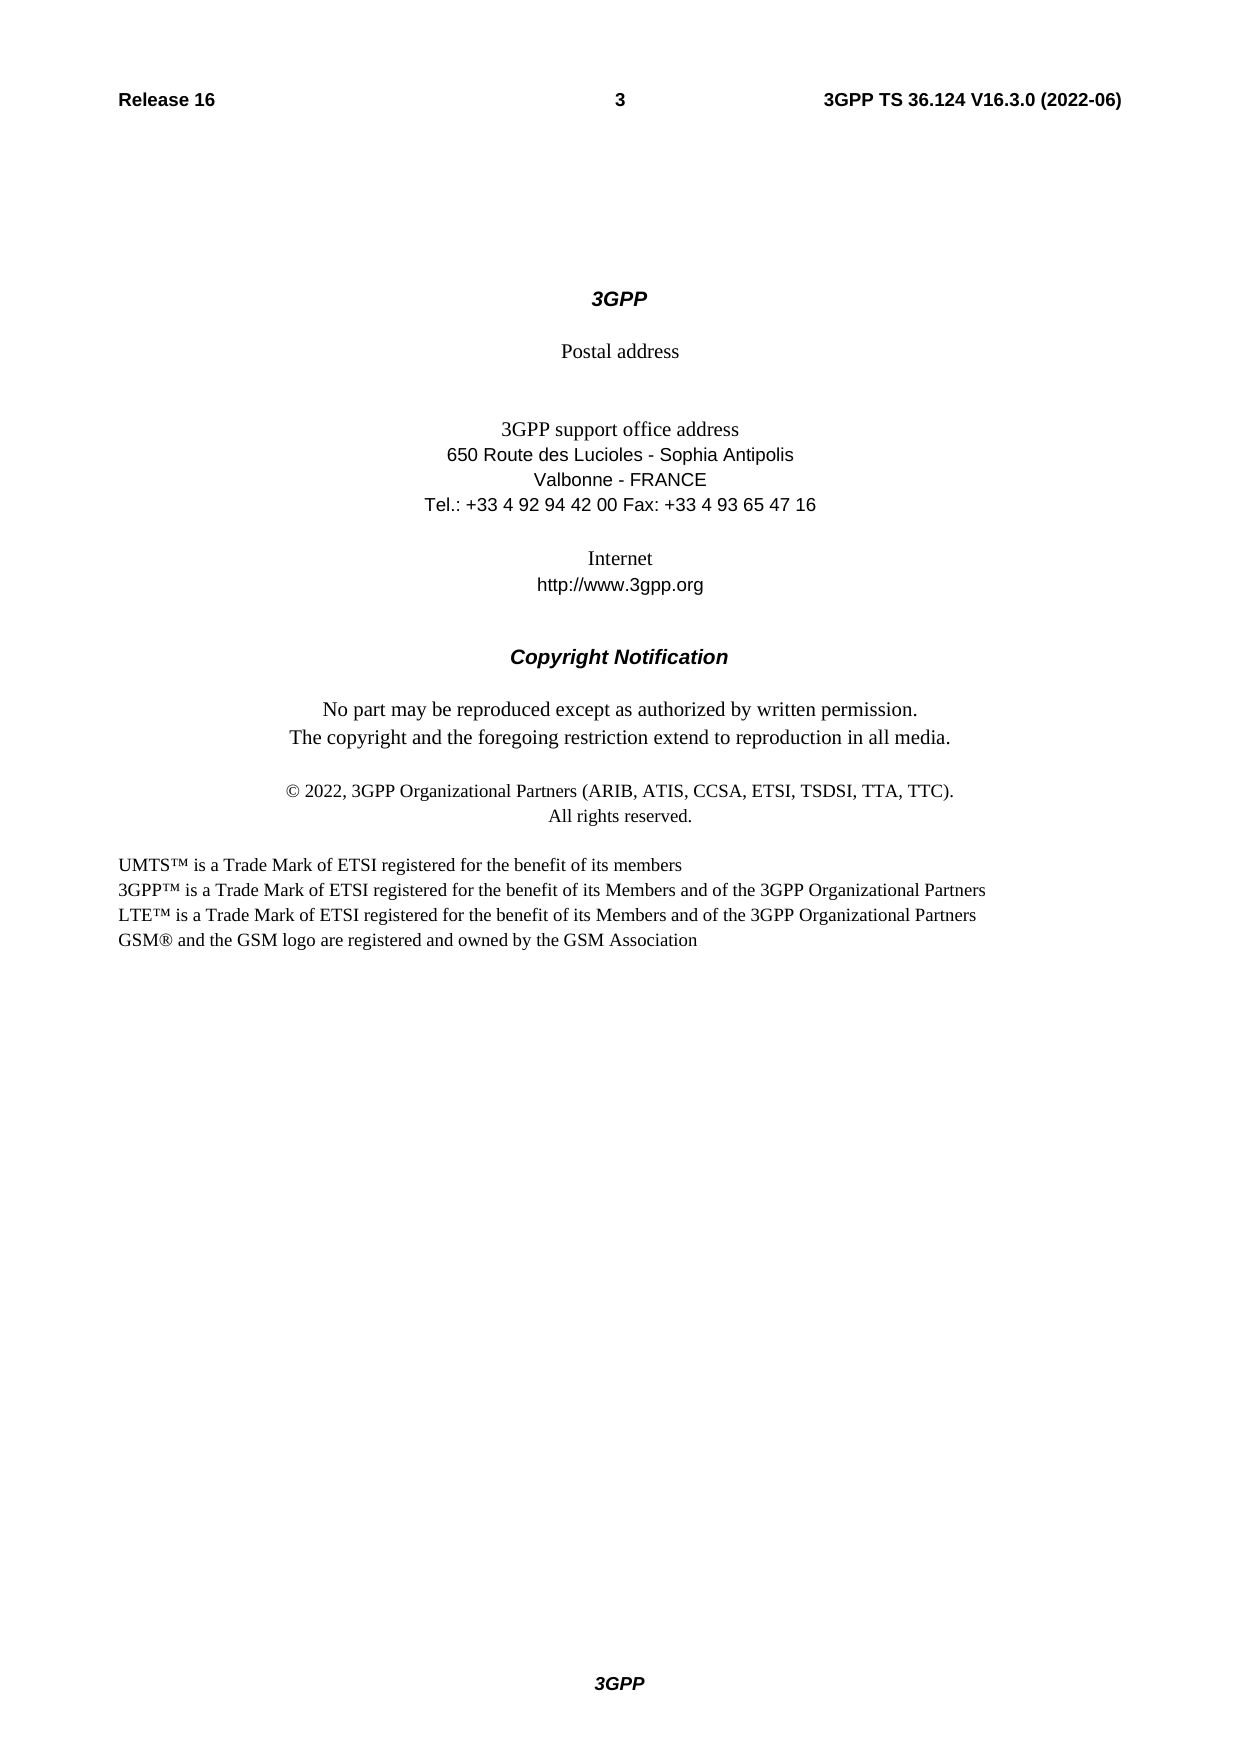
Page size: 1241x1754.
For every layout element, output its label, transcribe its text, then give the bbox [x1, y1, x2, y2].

text 3GPP support office address [413, 417, 827, 441]
text http://www.3gpp.org [413, 573, 827, 595]
text Postal address [413, 339, 827, 363]
text 3GPP [413, 287, 827, 311]
text Tel.: +33 4 92 94 42 00 Fax: +33 4 93 65 47 16 [413, 494, 827, 515]
text © 2022, 3GPP Organizational Partners (ARIB, ATIS, CCSA, ETSI, TSDSI, TTA, TTC). [118, 780, 1122, 801]
text 650 Route des Lucioles - Sophia Antipolis [413, 444, 827, 466]
text Valbonne - FRANCE [413, 469, 827, 491]
text All rights reserved. [118, 804, 1122, 826]
text UMTS™ is a Trade Mark of ETSI registered for the benefit of its members [118, 854, 1122, 876]
text Internet [413, 546, 827, 570]
text No part may be reproduced except as authorized by written permission. The copyright and the foregoing restriction extend to reproduction in all media. [118, 697, 1122, 749]
text Copyright Notification [118, 644, 1122, 668]
text 3GPP™ is a Trade Mark of ETSI registered for the benefit of its Members and of the 3GPP Organizational Partners LTE™ is a Trade Mark of ETSI registered for the benefit of its Members and of the 3GPP Organizational Partners [118, 879, 1122, 925]
text GSM® and the GSM logo are registered and owned by the GSM Association [118, 928, 1122, 950]
